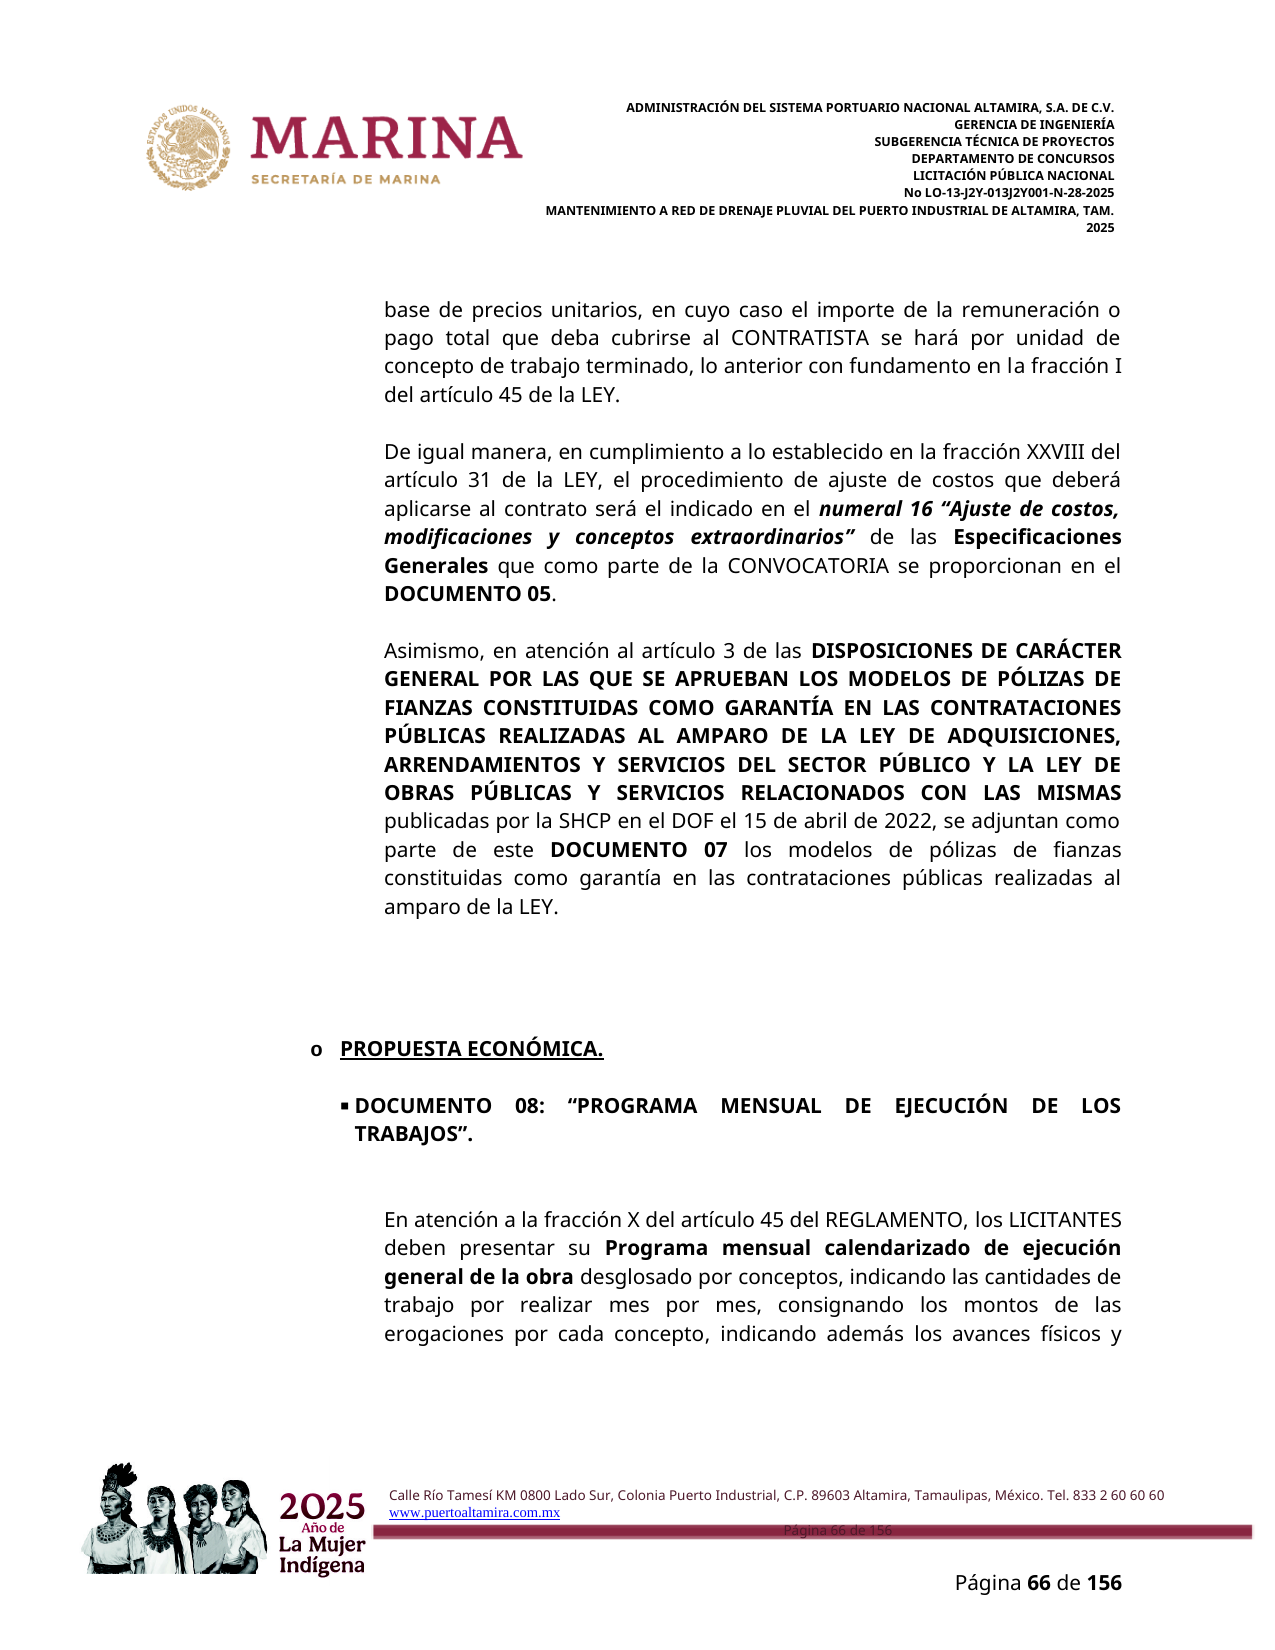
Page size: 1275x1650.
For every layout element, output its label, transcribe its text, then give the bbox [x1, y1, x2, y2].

picture [11, 1456, 1256, 1586]
picture [146, 101, 543, 191]
list PROPUESTA ECONÓMICA. [310, 1034, 1122, 1063]
text De igual manera, en cumplimiento a lo establecido en la fracción XXVIII del artículo 31 de la LEY, el procedimiento de ajuste de costos que deberá aplicarse al contrato será el indicado en el numeral 16 “Ajuste de costos, modificaciones y conceptos extraordinarios” de las Especificaciones Generales que como parte de la CONVOCATORIA se proporcionan en el DOCUMENTO 05. [384, 437, 1122, 608]
list DOCUMENTO 08: “PROGRAMA MENSUAL DE EJECUCIÓN DE LOS TRABAJOS”. [340, 1091, 1122, 1148]
text Asimismo, en atención al artículo 3 de las DISPOSICIONES DE CARÁCTER GENERAL POR LAS QUE SE APRUEBAN LOS MODELOS DE PÓLIZAS DE FIANZAS CONSTITUIDAS COMO GARANTÍA EN LAS CONTRATACIONES PÚBLICAS REALIZADAS AL AMPARO DE LA LEY DE ADQUISICIONES, ARRENDAMIENTOS Y SERVICIOS DEL SECTOR PÚBLICO Y LA LEY DE OBRAS PÚBLICAS Y SERVICIOS RELACIONADOS CON LAS MISMAS publicadas por la SHCP en el DOF el 15 de abril de 2022, se adjuntan como parte de este DOCUMENTO 07 los modelos de pólizas de fianzas constituidas como garantía en las contrataciones públicas realizadas al amparo de la LEY. [384, 636, 1122, 920]
